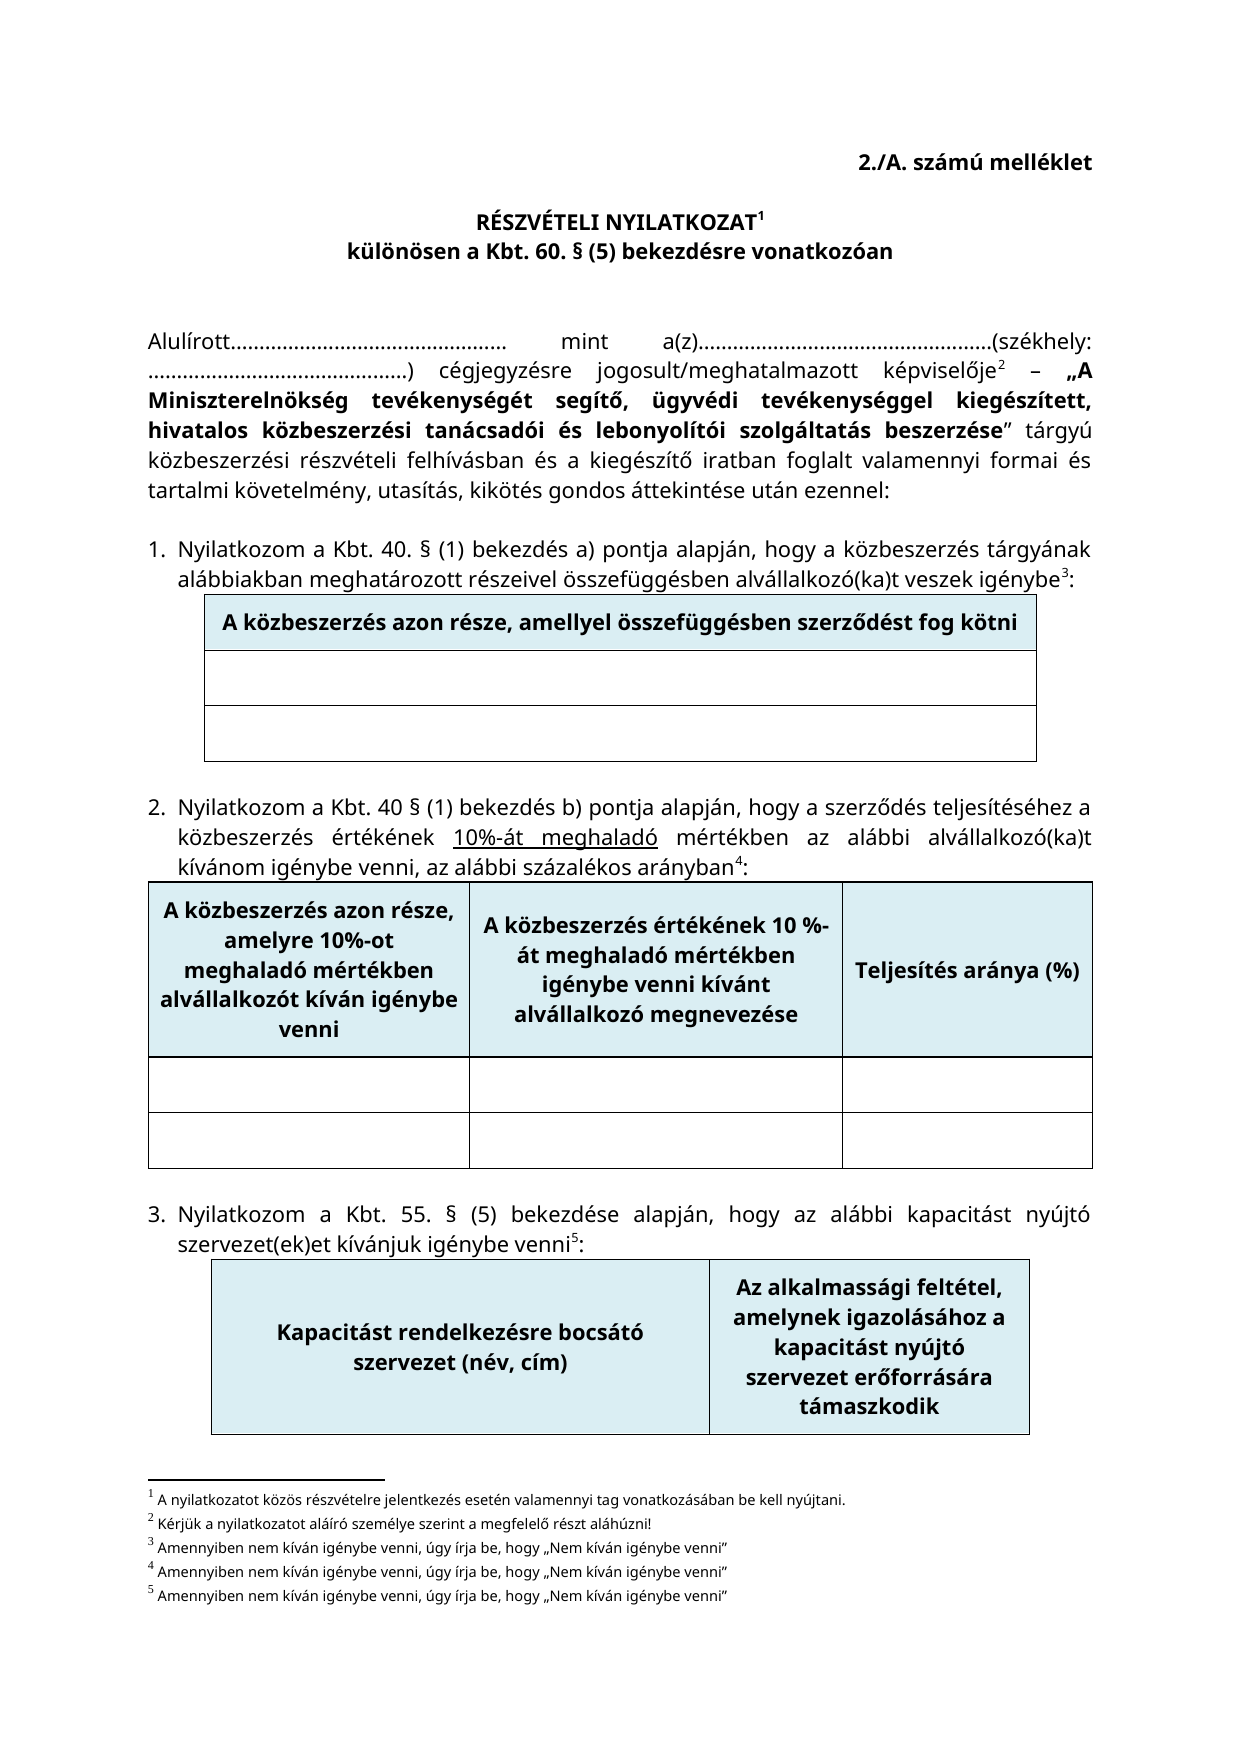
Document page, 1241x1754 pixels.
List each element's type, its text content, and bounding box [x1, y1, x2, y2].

table_cell [843, 1113, 1092, 1168]
table_header Az alkalmassági feltétel, amelynek igazolásához a kapacitást nyújtó szervezet erőforrására támaszkodik [710, 1260, 1029, 1433]
table_cell [205, 706, 1036, 761]
table_header Teljesítés aránya (%) [843, 883, 1092, 1056]
table_header A közbeszerzés értékének 10 %-át meghaladó mértékben igénybe venni kívánt alvállalkozó megnevezése [470, 883, 842, 1056]
text 2. Nyilatkozom a Kbt. 40 § (1) bekezdés b) pontja alapján, hogy a szerződés teljesítéséhez a közbeszerzés értékének 10%-át meghaladó mértékben az alábbi alvállalkozó(ka)t kívánom igénybe venni, az alábbi százalékos arányban: [148, 792, 1092, 881]
text 2./A. számú melléklet [148, 147, 1092, 177]
table_header A közbeszerzés azon része, amellyel összefüggésben szerződést fog kötni [205, 595, 1036, 649]
text RÉSZVÉTELI nyilatkozat [148, 206, 1092, 236]
table_cell [205, 651, 1036, 705]
table_cell [149, 1058, 469, 1112]
table_header A közbeszerzés azon része, amelyre 10%-ot meghaladó mértékben alvállalkozót kíván igénybe venni [149, 883, 469, 1056]
table_cell [149, 1113, 469, 1168]
table_cell [470, 1058, 842, 1112]
table_header Kapacitást rendelkezésre bocsátó szervezet (név, cím) [212, 1260, 709, 1433]
text Alulírott………………………………………… mint a(z)……………………………………………(székhely:………………………………………) cégjegyzésre jogosult/meghatalmazott képviselője – „A Miniszterelnökség tevékenységét segítő, ügyvédi tevékenységgel kiegészített, hivatalos közbeszerzési tanácsadói és lebonyolítói szolgáltatás beszerzése” tárgyú közbeszerzési részvételi felhívásban és a kiegészítő iratban foglalt valamennyi formai és tartalmi követelmény, utasítás, kikötés gondos áttekintése után ezennel: [148, 326, 1092, 504]
text 1. Nyilatkozom a Kbt. 40. § (1) bekezdés a) pontja alapján, hogy a közbeszerzés tárgyának alábbiakban meghatározott részeivel összefüggésben alvállalkozó(ka)t veszek igénybe: [148, 534, 1092, 594]
table_cell [470, 1113, 842, 1168]
text 3. Nyilatkozom a Kbt. 55. § (5) bekezdése alapján, hogy az alábbi kapacitást nyújtó szervezet(ek)et kívánjuk igénybe venni: [148, 1199, 1092, 1258]
text különösen a Kbt. 60. § (5) bekezdésre vonatkozóan [148, 236, 1092, 266]
table_cell [843, 1058, 1092, 1112]
